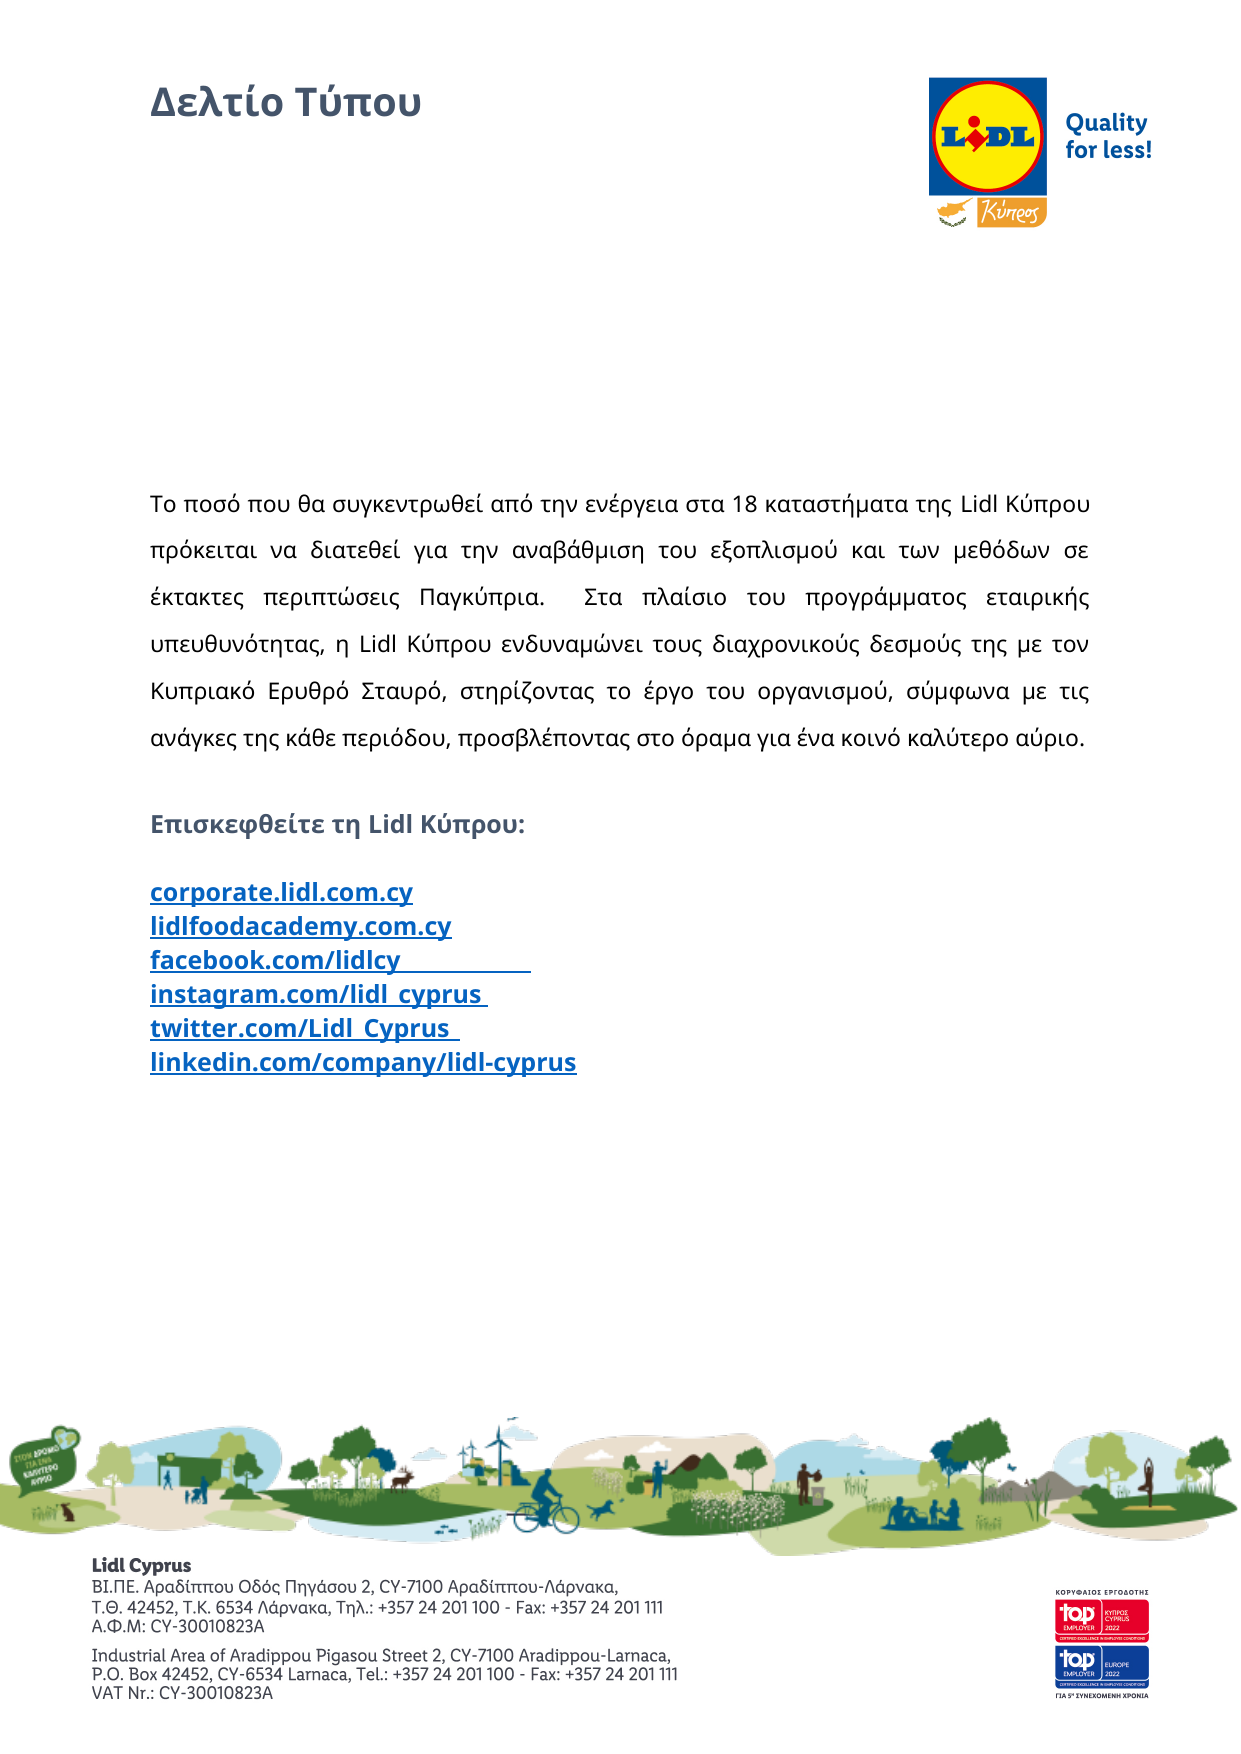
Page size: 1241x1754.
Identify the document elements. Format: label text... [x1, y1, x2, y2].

text twitter.com/Lidl_Cyprus_ [150, 1011, 1090, 1045]
text Το ποσό που θα συγκεντρωθεί από την ενέργεια στα 18 καταστήματα της Lidl Κύπρου πρόκειται να διατεθεί για την αναβάθμιση του εξοπλισμού και των μεθόδων σε έκτακτες περιπτώσεις Παγκύπρια. Στα πλαίσιο του προγράμματος εταιρικής υπευθυνότητας, η Lidl Κύπρου ενδυναμώνει τους διαχρονικούς δεσμούς της με τον Κυπριακό Ερυθρό Σταυρό, στηρίζοντας το έργο του οργανισμού, σύμφωνα με τις ανάγκες της κάθε περιόδου, προσβλέποντας στο όραμα για ένα κοινό καλύτερο αύριο. [150, 487, 1090, 753]
text facebook.com/lidlcy [150, 942, 1090, 977]
text corporate.lidl.com.cy [150, 874, 1090, 908]
picture [0, 0, 1241, 1753]
text instagram.com/lidl_cyprus [150, 977, 1090, 1011]
text lidlfoodacademy.com.cy [150, 908, 1090, 942]
text Επισκεφθείτε τη Lidl Κύπρου: [150, 806, 1090, 840]
text linkedin.com/company/lidl-cyprus [150, 1045, 1090, 1079]
